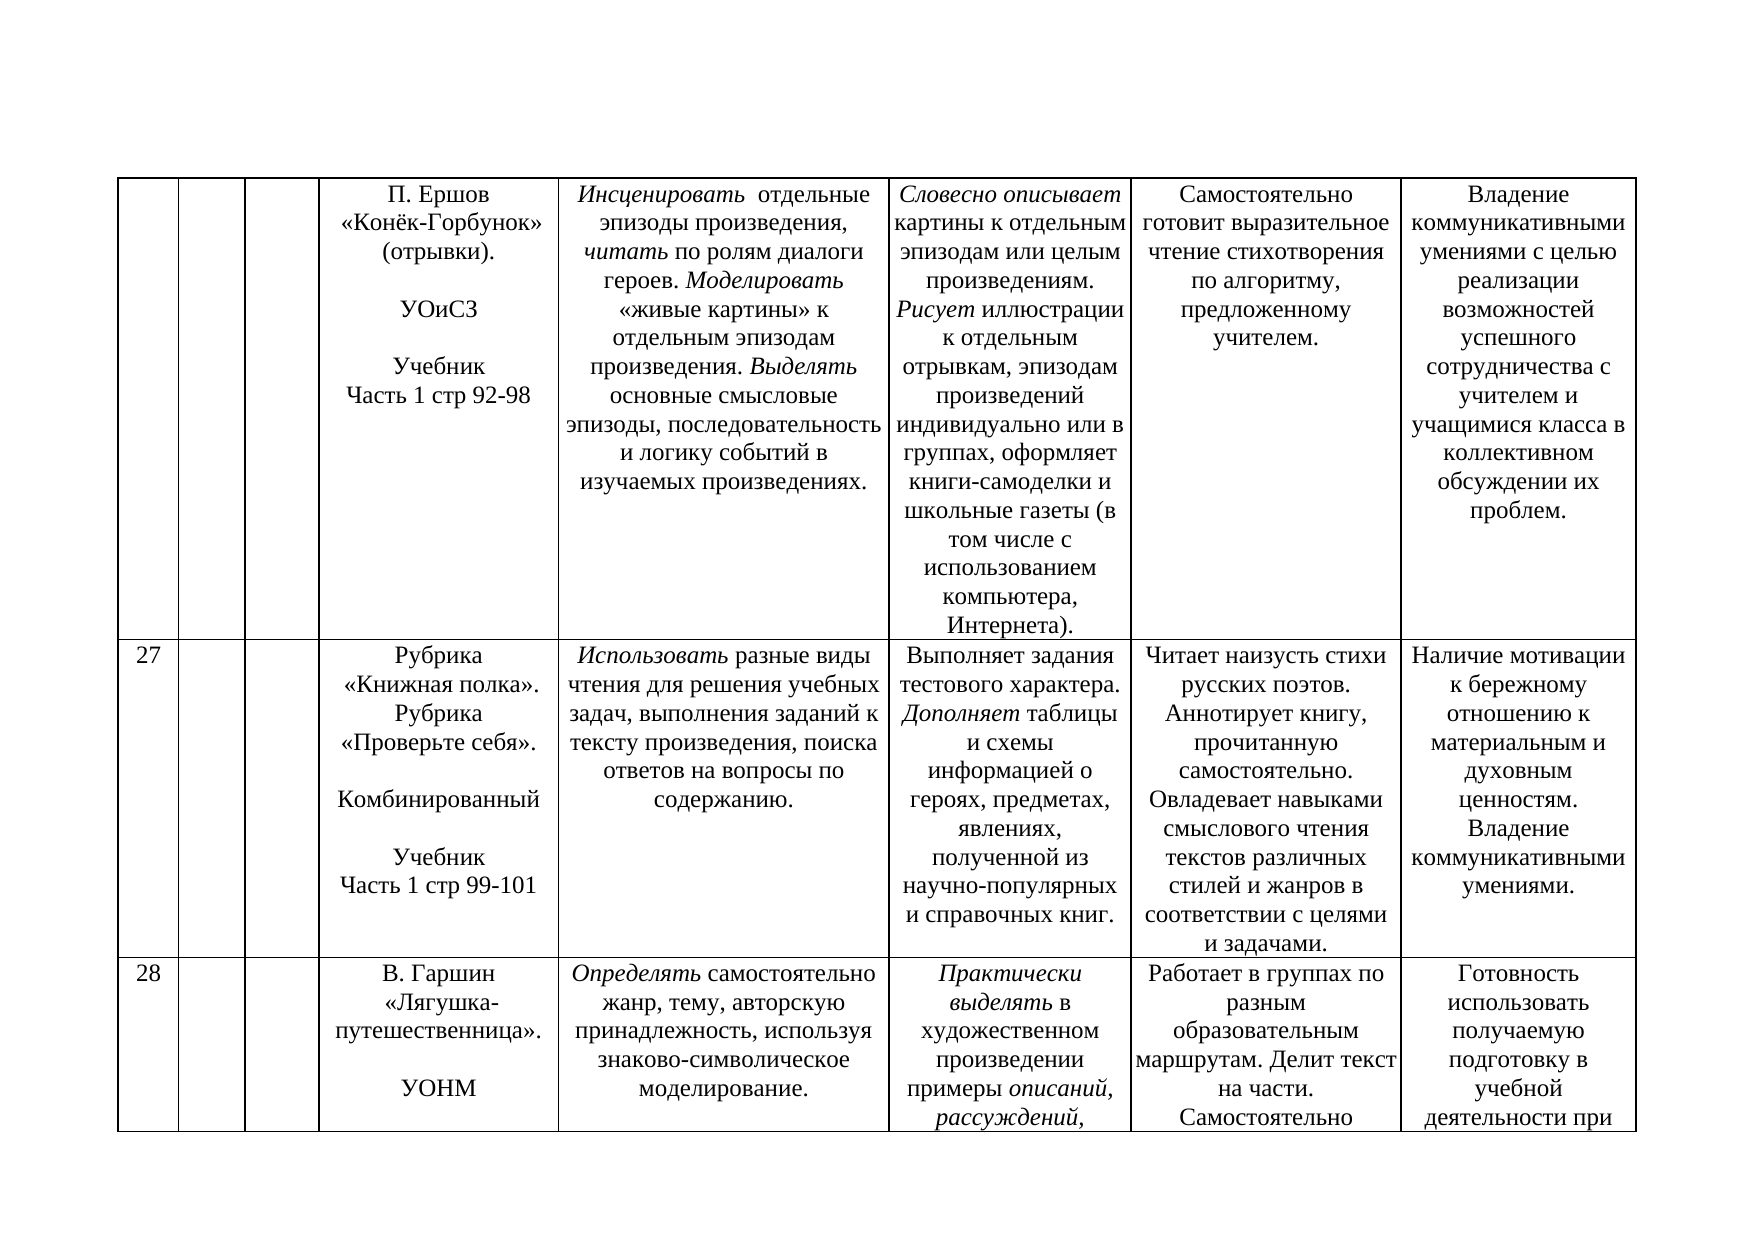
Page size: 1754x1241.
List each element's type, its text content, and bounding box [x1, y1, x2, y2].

table_cell [246, 958, 318, 1131]
table_cell [179, 640, 244, 957]
table_cell [246, 640, 318, 957]
table_cell 28 [119, 958, 178, 1131]
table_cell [1132, 958, 1400, 1131]
table_cell Инсценировать отдельные эпизоды произведения, читать по ролям диалоги героев. Моделировать «живые картины» к отдельным эпизодам произведения. Выделять основные смысловые эпизоды, последовательность и логику событий в изучаемых произведениях. [559, 179, 888, 639]
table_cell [320, 958, 558, 1131]
table_cell Рубрика «Книжная полка». Рубрика «Проверьте себя». Комбинированный Учебник Часть 1 стр 99-101 [320, 640, 558, 957]
table_cell П. Ершов «Конёк-Горбунок» (отрывки). УОиСЗ Учебник Часть 1 стр 92-98 [320, 179, 558, 639]
table_cell Владение коммуникативными умениями с целью реализации возможностей успешного сотрудничества с учителем и учащимися класса в коллективном обсуждении их проблем. [1402, 179, 1635, 639]
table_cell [890, 958, 1130, 1131]
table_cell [1402, 958, 1635, 1131]
table_cell [246, 179, 318, 639]
table_cell 27 [119, 640, 178, 957]
table_cell [179, 958, 244, 1131]
table_cell Словесно описывает картины к отдельным эпизодам или целым произведениям. Рисует иллюстрации к отдельным отрывкам, эпизодам произведений индивидуально или в группах, оформляет книги-самоделки и школьные газеты (в том числе с использованием компьютера, Интернета). [890, 179, 1130, 639]
table_cell Самостоятельно готовит выразительное чтение стихотворения по алгоритму, предложенному учителем. [1132, 179, 1400, 639]
table_cell Наличие мотивации к бережному отношению к материальным и духовным ценностям. Владение коммуникативными умениями. [1402, 640, 1635, 957]
table_cell Использовать разные виды чтения для решения учебных задач, выполнения заданий к тексту произведения, поиска ответов на вопросы по содержанию. [559, 640, 888, 957]
table_cell Читает наизусть стихи русских поэтов. Аннотирует книгу, прочитанную самостоятельно. Овладевает навыками смыслового чтения текстов различных стилей и жанров в соответствии с целями и задачами. [1132, 640, 1400, 957]
table_cell Выполняет задания тестового характера. Дополняет таблицы и схемы информацией о героях, предметах, явлениях, полученной из научно-популярных и справочных книг. [890, 640, 1130, 957]
table_cell [119, 179, 178, 639]
table_cell [179, 179, 244, 639]
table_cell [559, 958, 888, 1131]
